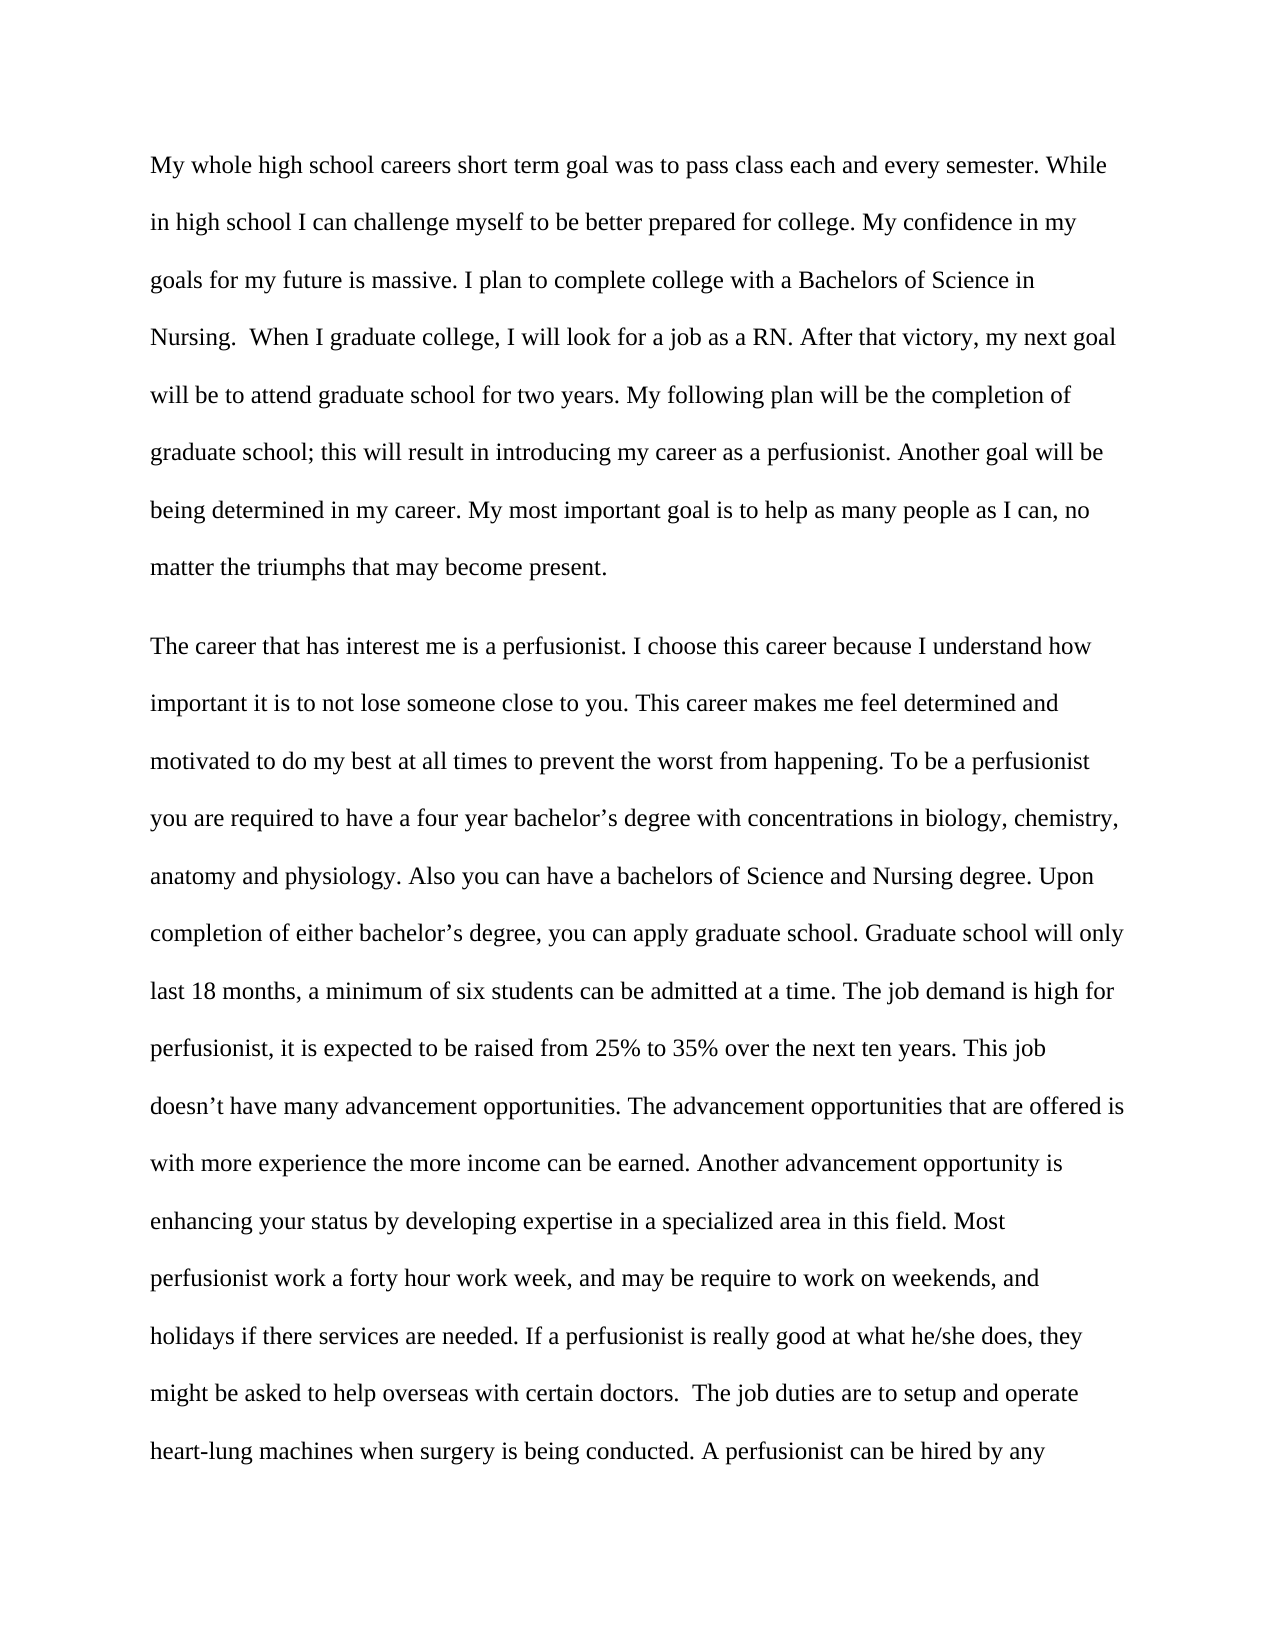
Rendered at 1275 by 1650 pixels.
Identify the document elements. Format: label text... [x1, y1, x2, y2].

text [150, 631, 1125, 1464]
text My whole high school careers short term goal was to pass class each and every semester. While in high school I can challenge myself to be better prepared for college. My confidence in my goals for my future is massive. I plan to complete college with a Bachelors of Science in Nursing. When I graduate college, I will look for a job as a RN. After that victory, my next goal will be to attend graduate school for two years. My following plan will be the completion of graduate school; this will result in introducing my career as a perfusionist. Another goal will be being determined in my career. My most important goal is to help as many people as I can, no matter the triumphs that may become present. [150, 150, 1125, 581]
